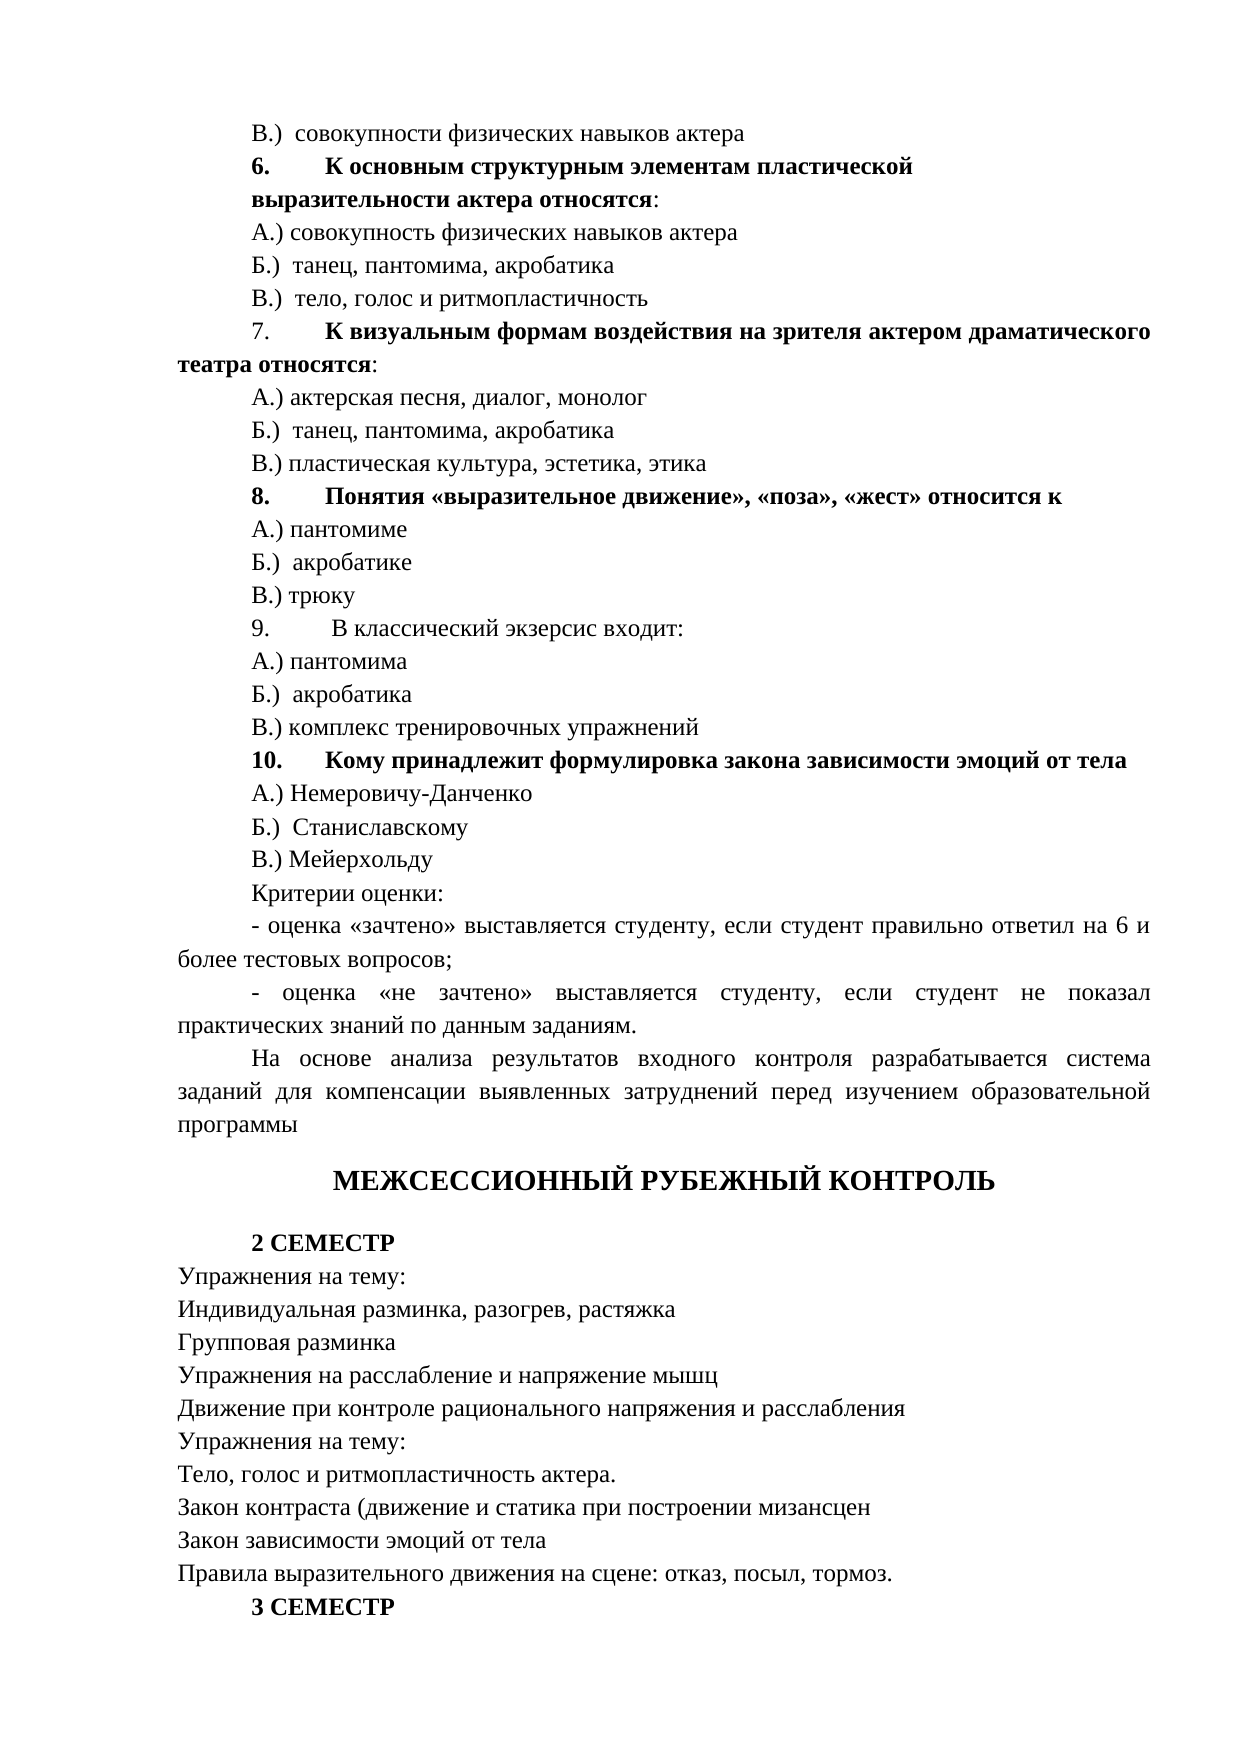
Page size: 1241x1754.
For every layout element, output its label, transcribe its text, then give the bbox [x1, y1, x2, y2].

text Групповая разминка [177, 1327, 1152, 1356]
list А.) пантомиме [177, 514, 1152, 543]
list А.) актерская песня, диалог, монолог [177, 382, 1152, 411]
text Движение при контроле рационального напряжения и расслабления [177, 1393, 1152, 1422]
list выразительности актера относятся: [177, 184, 1152, 213]
list А.) пантомима [177, 646, 1152, 675]
text - оценка «зачтено» выставляется студенту, если студент правильно ответил на 6 и более тестовых вопросов; [177, 911, 1152, 972]
list К визуальным формам воздействия на зрителя актером драматического театра относятся: [177, 316, 1152, 378]
list В.) тело, голос и ритмопластичность [177, 283, 1152, 312]
list Понятия «выразительное движение», «поза», «жест» относится к [177, 481, 1152, 510]
list В.) пластическая культура, эстетика, этика [177, 448, 1152, 477]
text Упражнения на тему: [177, 1261, 1152, 1290]
list А.) Немеровичу-Данченко [177, 778, 1152, 807]
text - оценка «не зачтено» выставляется студенту, если студент не показал практических знаний по данным заданиям. [177, 977, 1152, 1038]
text Критерии оценки: [177, 878, 1152, 906]
text Индивидуальная разминка, разогрев, растяжка [177, 1294, 1152, 1323]
list В.) совокупности физических навыков актера [177, 118, 1152, 147]
text На основе анализа результатов входного контроля разрабатывается система заданий для компенсации выявленных затруднений перед изучением образовательной программы [177, 1043, 1152, 1137]
text Упражнения на расслабление и напряжение мышц [177, 1360, 1152, 1389]
list Б.) танец, пантомима, акробатика [177, 250, 1152, 279]
text МЕЖСЕССИОННЫЙ РУБЕЖНЫЙ КОНТРОЛЬ [177, 1168, 1152, 1195]
text 2 СЕМЕСТР [177, 1228, 1152, 1257]
text Закон контраста (движение и статика при построении мизансцен [177, 1492, 1152, 1521]
list Кому принадлежит формулировка закона зависимости эмоций от тела [177, 746, 1152, 774]
list Б.) танец, пантомима, акробатика [177, 415, 1152, 444]
text 3 СЕМЕСТР [177, 1592, 1152, 1620]
text Упражнения на тему: [177, 1426, 1152, 1455]
list В.) трюку [177, 580, 1152, 609]
list Б.) Станиславскому [177, 812, 1152, 840]
text Тело, голос и ритмопластичность актера. [177, 1459, 1152, 1488]
list В.) Мейерхольду [177, 844, 1152, 873]
list В классический экзерсис входит: [177, 613, 1152, 642]
list Б.) акробатика [177, 679, 1152, 708]
list А.) совокупность физических навыков актера [177, 217, 1152, 246]
list В.) комплекс тренировочных упражнений [177, 712, 1152, 741]
list Б.) акробатике [177, 547, 1152, 576]
text Закон зависимости эмоций от тела [177, 1526, 1152, 1554]
list К основным структурным элементам пластической [177, 151, 1152, 180]
text Правила выразительного движения на сцене: отказ, посыл, тормоз. [177, 1558, 1152, 1587]
